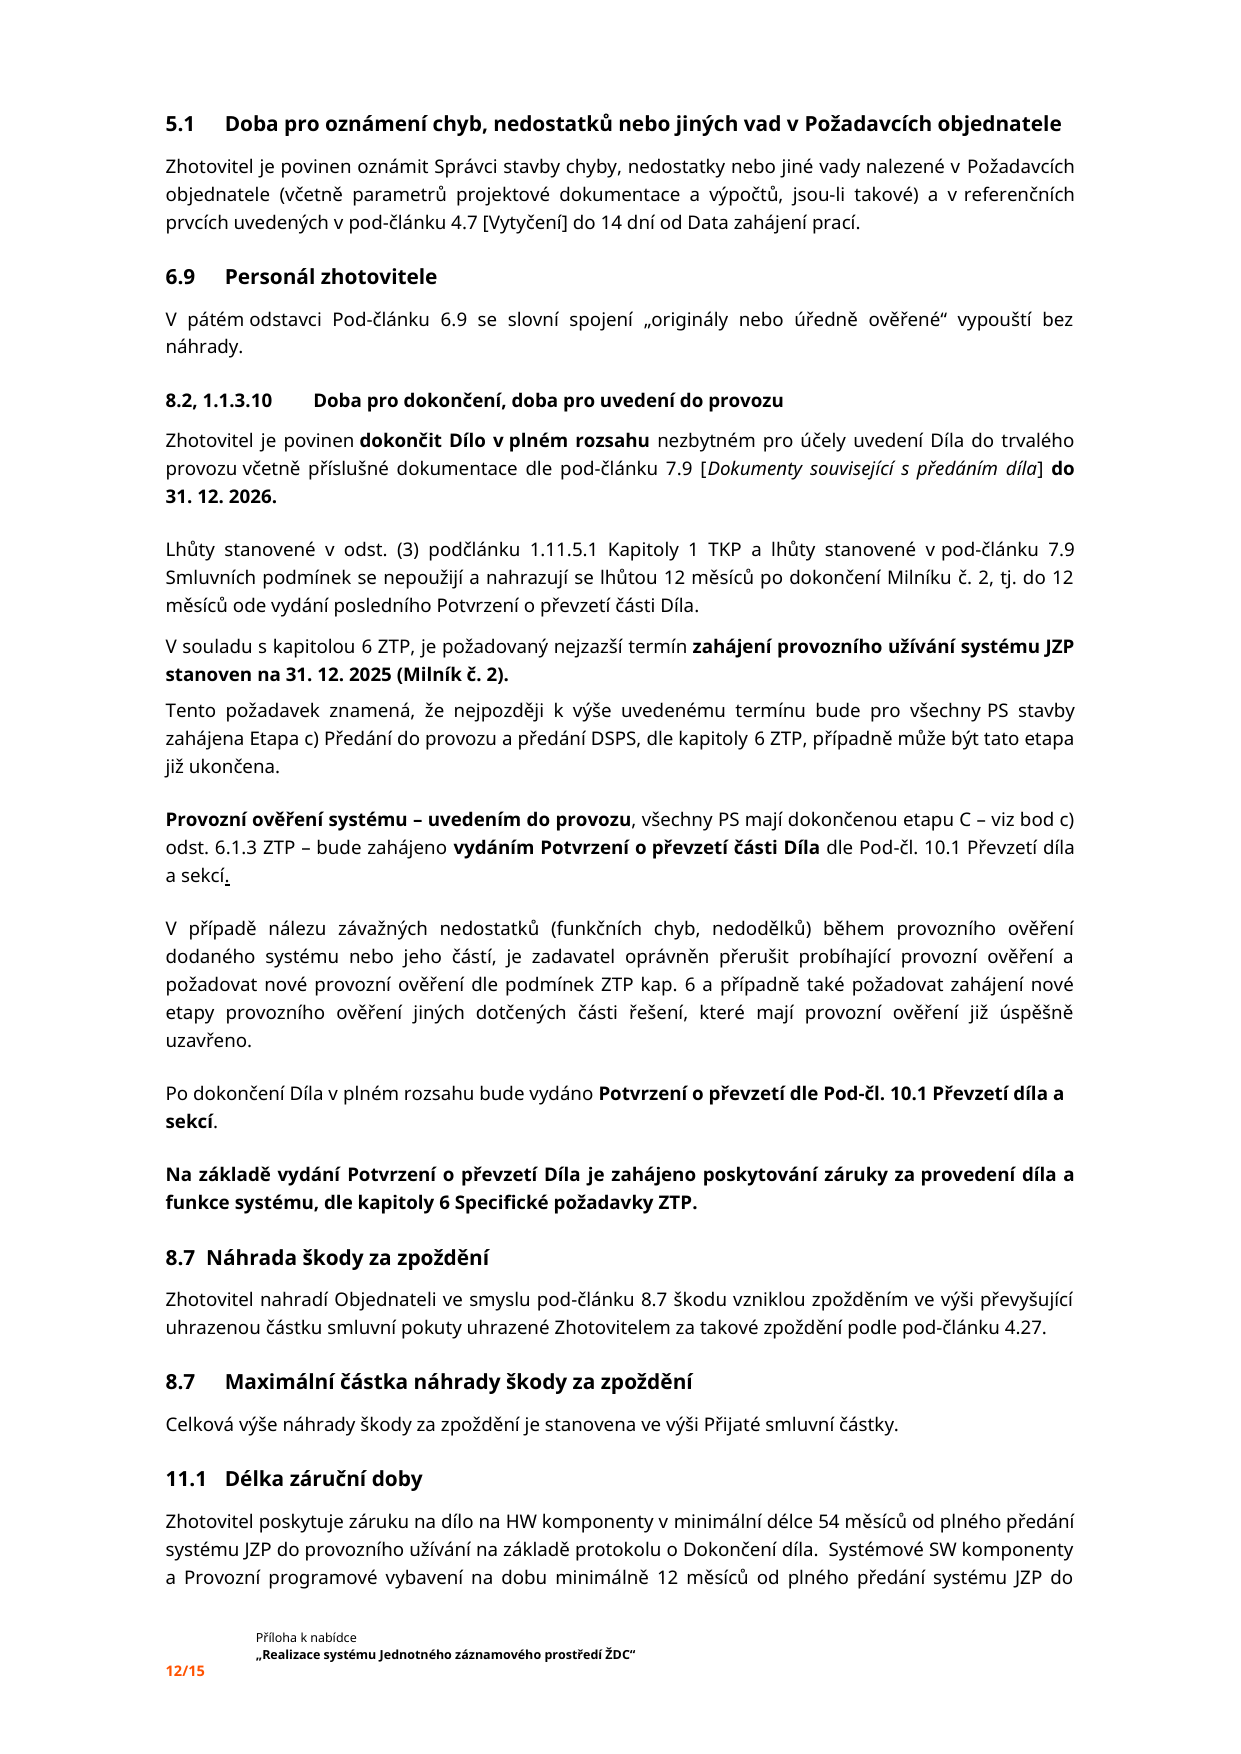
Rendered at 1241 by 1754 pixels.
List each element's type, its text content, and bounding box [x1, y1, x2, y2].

text Provozní ověření systému – uvedením do provozu, všechny PS mají dokončenou etapu C – viz bod c) odst. 6.1.3 ZTP – bude zahájeno vydáním Potvrzení o převzetí části Díla dle Pod-čl. 10.1 Převzetí díla a sekcí. [165, 806, 1075, 888]
list Zhotovitel je povinen oznámit Správci stavby chyby, nedostatky nebo jiné vady nalezené v Požadavcích objednatele (včetně parametrů projektové dokumentace a výpočtů, jsou-li takové) a v referenčních prvcích uvedených v pod-článku 4.7 [Vytyčení] do 14 dní od Data zahájení prací. [165, 153, 1075, 234]
text 8.7 Maximální částka náhrady škody za zpoždění [165, 1367, 1075, 1396]
text Zhotovitel je povinen dokončit Dílo v plném rozsahu nezbytném pro účely uvedení Díla do trvalého provozu včetně příslušné dokumentace dle pod-článku 7.9 [Dokumenty související s předáním díla] do 31. 12. 2026. [165, 427, 1075, 509]
text 11.1 Délka záruční doby [165, 1464, 1075, 1493]
text 5.1 Doba pro oznámení chyb, nedostatků nebo jiných vad v Požadavcích objednatele [165, 109, 1075, 138]
text 8.7 Náhrada škody za zpoždění [165, 1243, 1075, 1271]
text 6.9 Personál zhotovitele [165, 262, 1075, 291]
text Lhůty stanovené v odst. (3) podčlánku 1.11.5.1 Kapitoly 1 TKP a lhůty stanovené v pod-článku 7.9 Smluvních podmínek se nepoužijí a nahrazují se lhůtou 12 měsíců po dokončení Milníku č. 2, tj. do 12 měsíců ode vydání posledního Potvrzení o převzetí části Díla. [165, 536, 1075, 618]
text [165, 1508, 1075, 1589]
text Celková výše náhrady škody za zpoždění je stanovena ve výši Přijaté smluvní částky. [165, 1411, 1075, 1437]
list V souladu s kapitolou 6 ZTP, je požadovaný nejzazší termín zahájení provozního užívání systému JZP stanoven na 31. 12. 2025 (Milník č. 2). [165, 633, 1075, 687]
text Na základě vydání Potvrzení o převzetí Díla je zahájeno poskytování záruky za provedení díla a funkce systému, dle kapitoly 6 Specifické požadavky ZTP. [165, 1162, 1075, 1215]
list V pátém odstavci Pod-článku 6.9 se slovní spojení „originály nebo úředně ověřené“ vypouští bez náhrady. [165, 306, 1075, 359]
text Po dokončení Díla v plném rozsahu bude vydáno Potvrzení o převzetí dle Pod-čl. 10.1 Převzetí díla a sekcí. [165, 1081, 1075, 1134]
text Tento požadavek znamená, že nejpozději k výše uvedenému termínu bude pro všechny PS stavby zahájena Etapa c) Předání do provozu a předání DSPS, dle kapitoly 6 ZTP, případně může být tato etapa již ukončena. [165, 697, 1075, 779]
text Zhotovitel nahradí Objednateli ve smyslu pod-článku 8.7 škodu vzniklou zpožděním ve výši převyšující uhrazenou částku smluvní pokuty uhrazené Zhotovitelem za takové zpoždění podle pod-článku 4.27. [165, 1286, 1075, 1340]
text 8.2, 1.1.3.10 Doba pro dokončení, doba pro uvedení do provozu [165, 387, 1075, 412]
text V případě nálezu závažných nedostatků (funkčních chyb, nedodělků) během provozního ověření dodaného systému nebo jeho částí, je zadavatel oprávněn přerušit probíhající provozní ověření a požadovat nové provozní ověření dle podmínek ZTP kap. 6 a případně také požadovat zahájení nové etapy provozního ověření jiných dotčených části řešení, které mají provozní ověření již úspěšně uzavřeno. [165, 916, 1075, 1053]
